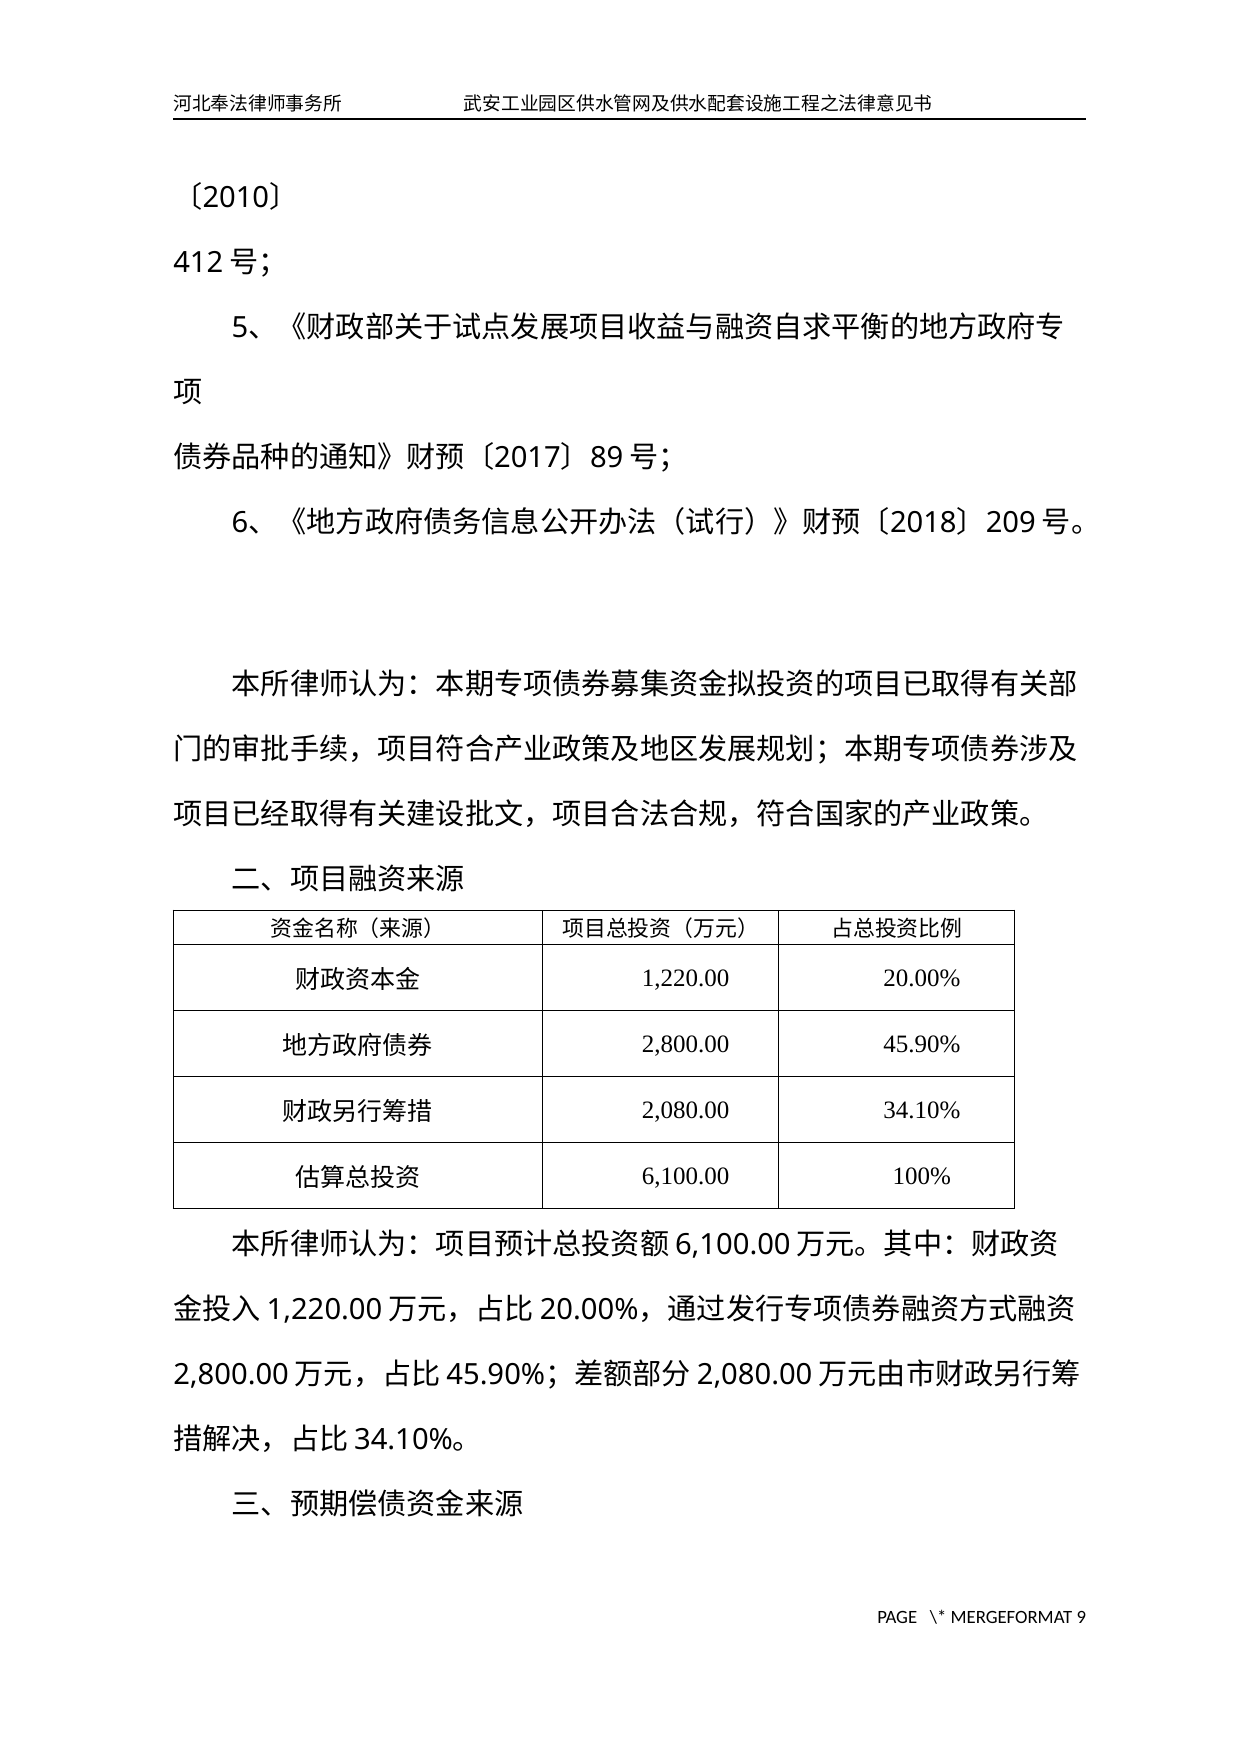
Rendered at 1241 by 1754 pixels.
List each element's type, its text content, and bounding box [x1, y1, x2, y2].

table_header 占总投资比例 [779, 911, 1014, 944]
table_cell 2,800.00 [543, 1011, 778, 1076]
table_cell 财政另行筹措 [174, 1077, 542, 1142]
text 6、《地方政府债务信息公开办法（试行）》财预〔2018〕209号。 [173, 487, 1086, 617]
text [173, 162, 1086, 227]
table_header 资金名称（来源） [174, 911, 542, 944]
table_cell 1,220.00 [543, 945, 778, 1010]
table_cell 34.10% [779, 1077, 1014, 1142]
table_cell 财政资本金 [174, 945, 542, 1010]
text 债券品种的通知》财预〔2017〕89号； [173, 422, 1086, 487]
table_cell 2,080.00 [543, 1077, 778, 1142]
text 三、预期偿债资金来源 [173, 1469, 1086, 1534]
text 二、项目融资来源 [173, 844, 1086, 909]
table_cell 20.00% [779, 945, 1014, 1010]
text 本所律师认为：本期专项债券募集资金拟投资的项目已取得有关部门的审批手续，项目符合产业政策及地区发展规划；本期专项债券涉及项目已经取得有关建设批文，项目合法合规，符合国家的产业政策。 [173, 649, 1086, 844]
table_cell 100% [779, 1143, 1014, 1208]
table_cell 估算总投资 [174, 1143, 542, 1208]
text 本所律师认为：项目预计总投资额6,100.00万元。其中：财政资金投入1,220.00万元，占比20.00%，通过发行专项债券融资方式融资2,800.00万元，占比45.90%；差额部分2,080.00万元由市财政另行筹措解决，占比34.10%。 [173, 1209, 1086, 1469]
text 412号； [173, 227, 1086, 292]
table_header 项目总投资（万元） [543, 911, 778, 944]
text 5、《财政部关于试点发展项目收益与融资自求平衡的地方政府专项 [173, 292, 1086, 422]
table_cell 45.90% [779, 1011, 1014, 1076]
table_cell 6,100.00 [543, 1143, 778, 1208]
table_cell 地方政府债券 [174, 1011, 542, 1076]
